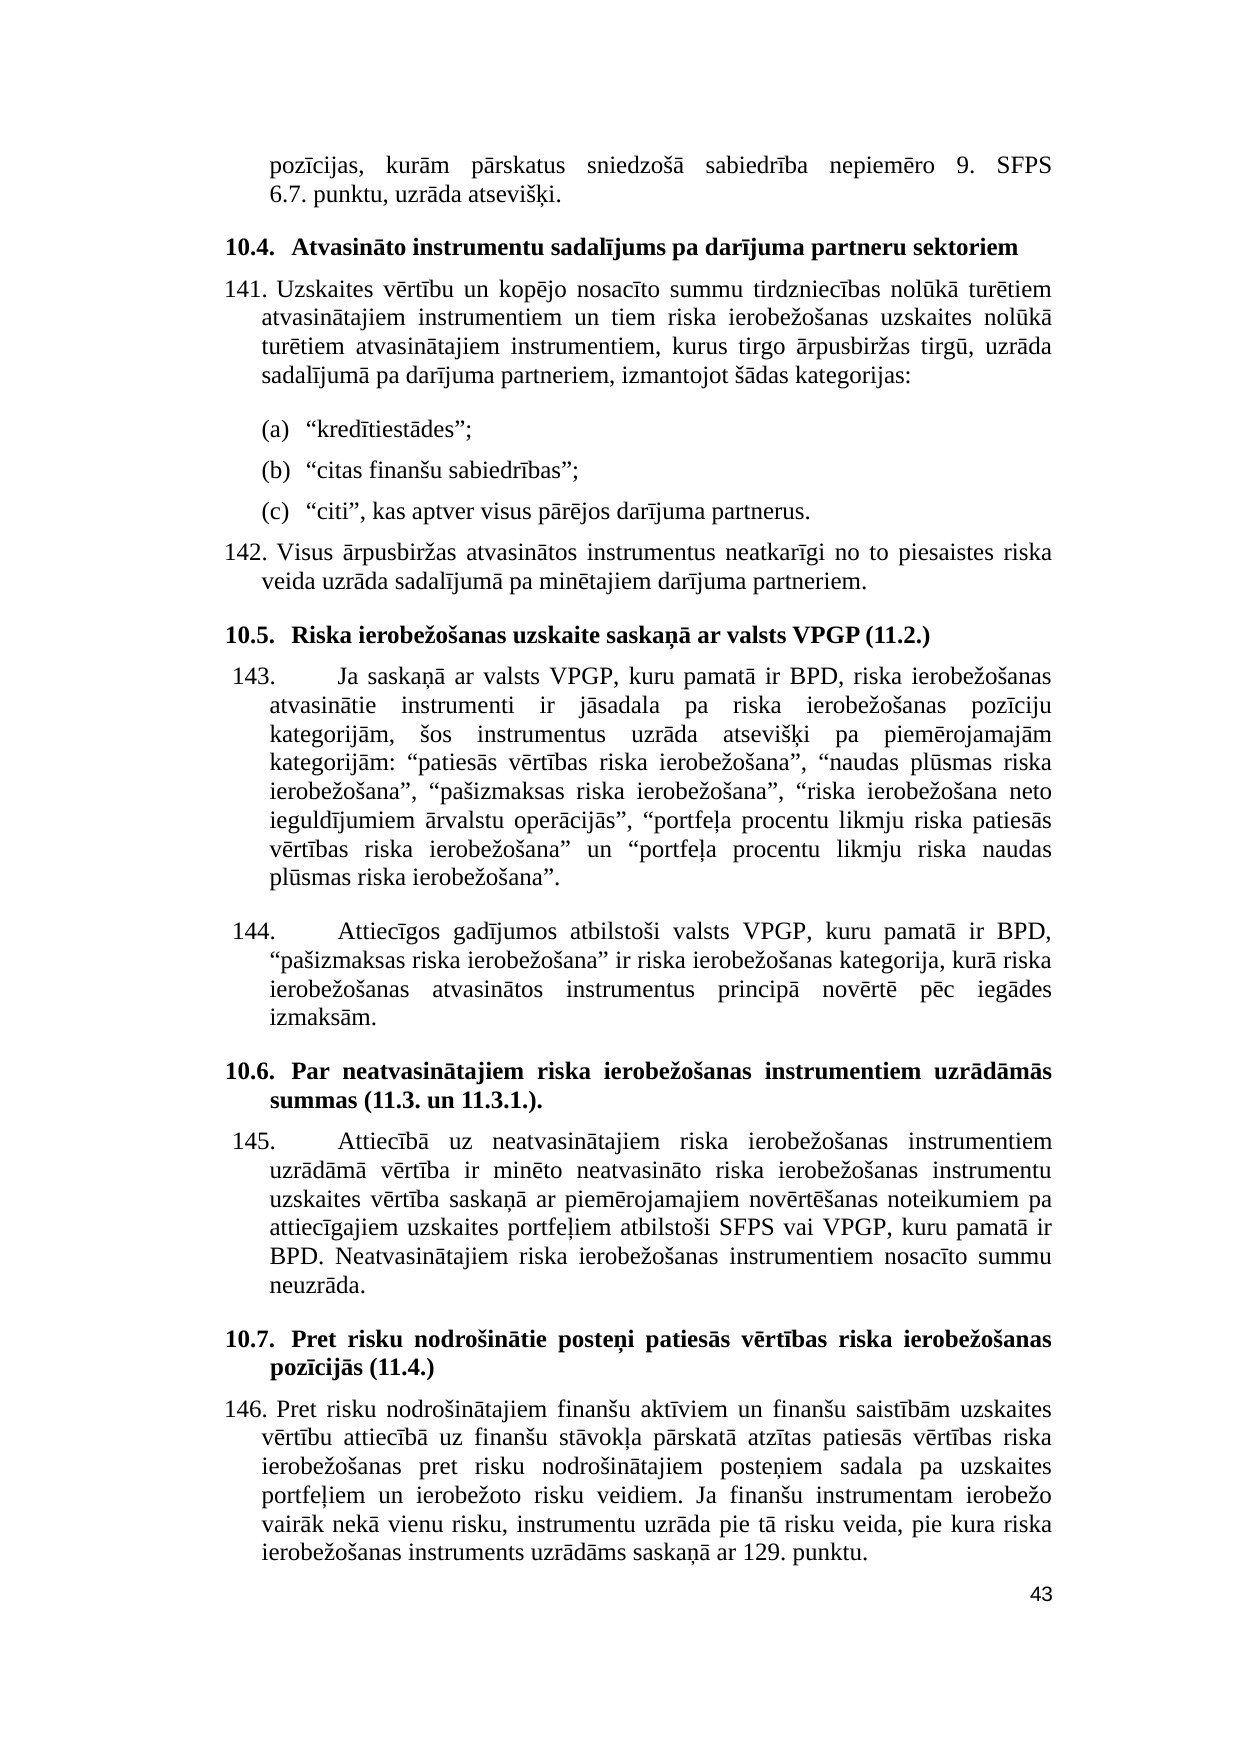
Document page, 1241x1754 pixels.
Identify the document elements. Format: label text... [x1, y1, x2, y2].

list “kredītiestādes”; [261, 414, 1053, 442]
text Visus ārpusbiržas atvasinātos instrumentus neatkarīgi no to piesaistes riska veida uzrāda sadalījumā pa minētajiem darījuma partneriem. [224, 537, 1053, 595]
list “citi”, kas aptver visus pārējos darījuma partnerus. [261, 496, 1053, 525]
text Attiecībā uz neatvasinātajiem riska ierobežošanas instrumentiem uzrādāmā vērtība ir minēto neatvasināto riska ierobežošanas instrumentu uzskaites vērtība saskaņā ar piemērojamajiem novērtēšanas noteikumiem pa attiecīgajiem uzskaites portfeļiem atbilstoši SFPS vai VPGP, kuru pamatā ir BPD. Neatvasinātajiem riska ierobežošanas instrumentiem nosacīto summu neuzrāda. [232, 1126, 1053, 1299]
subtitle Pret risku nodrošinātie posteņi patiesās vērtības riska ierobežošanas pozīcijās (11.4.) [225, 1324, 1053, 1381]
subtitle Atvasināto instrumentu sadalījums pa darījuma partneru sektoriem [225, 232, 1053, 261]
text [232, 150, 1053, 207]
text Pret risku nodrošinātajiem finanšu aktīviem un finanšu saistībām uzskaites vērtību attiecībā uz finanšu stāvokļa pārskatā atzītas patiesās vērtības riska ierobežošanas pret risku nodrošinātajiem posteņiem sadala pa uzskaites portfeļiem un ierobežoto risku veidiem. Ja finanšu instrumentam ierobežo vairāk nekā vienu risku, instrumentu uzrāda pie tā risku veida, pie kura riska ierobežošanas instruments uzrādāms saskaņā ar 129. punktu. [224, 1394, 1053, 1566]
text Ja saskaņā ar valsts VPGP, kuru pamatā ir BPD, riska ierobežošanas atvasinātie instrumenti ir jāsadala pa riska ierobežošanas pozīciju kategorijām, šos instrumentus uzrāda atsevišķi pa piemērojamajām kategorijām: “patiesās vērtības riska ierobežošana”, “naudas plūsmas riska ierobežošana”, “pašizmaksas riska ierobežošana”, “riska ierobežošana neto ieguldījumiem ārvalstu operācijās”, “portfeļa procentu likmju riska patiesās vērtības riska ierobežošana” un “portfeļa procentu likmju riska naudas plūsmas riska ierobežošana”. [232, 661, 1053, 891]
subtitle Par neatvasinātajiem riska ierobežošanas instrumentiem uzrādāmās summas (11.3. un 11.3.1.). [225, 1056, 1053, 1114]
subtitle Riska ierobežošanas uzskaite saskaņā ar valsts VPGP (11.2.) [225, 620, 1053, 649]
text Attiecīgos gadījumos atbilstoši valsts VPGP, kuru pamatā ir BPD, “pašizmaksas riska ierobežošana” ir riska ierobežošanas kategorija, kurā riska ierobežošanas atvasinātos instrumentus principā novērtē pēc iegādes izmaksām. [232, 916, 1053, 1031]
text Uzskaites vērtību un kopējo nosacīto summu tirdzniecības nolūkā turētiem atvasinātajiem instrumentiem un tiem riska ierobežošanas uzskaites nolūkā turētiem atvasinātajiem instrumentiem, kurus tirgo ārpusbiržas tirgū, uzrāda sadalījumā pa darījuma partneriem, izmantojot šādas kategorijas: [224, 274, 1053, 389]
list “citas finanšu sabiedrības”; [261, 455, 1053, 484]
